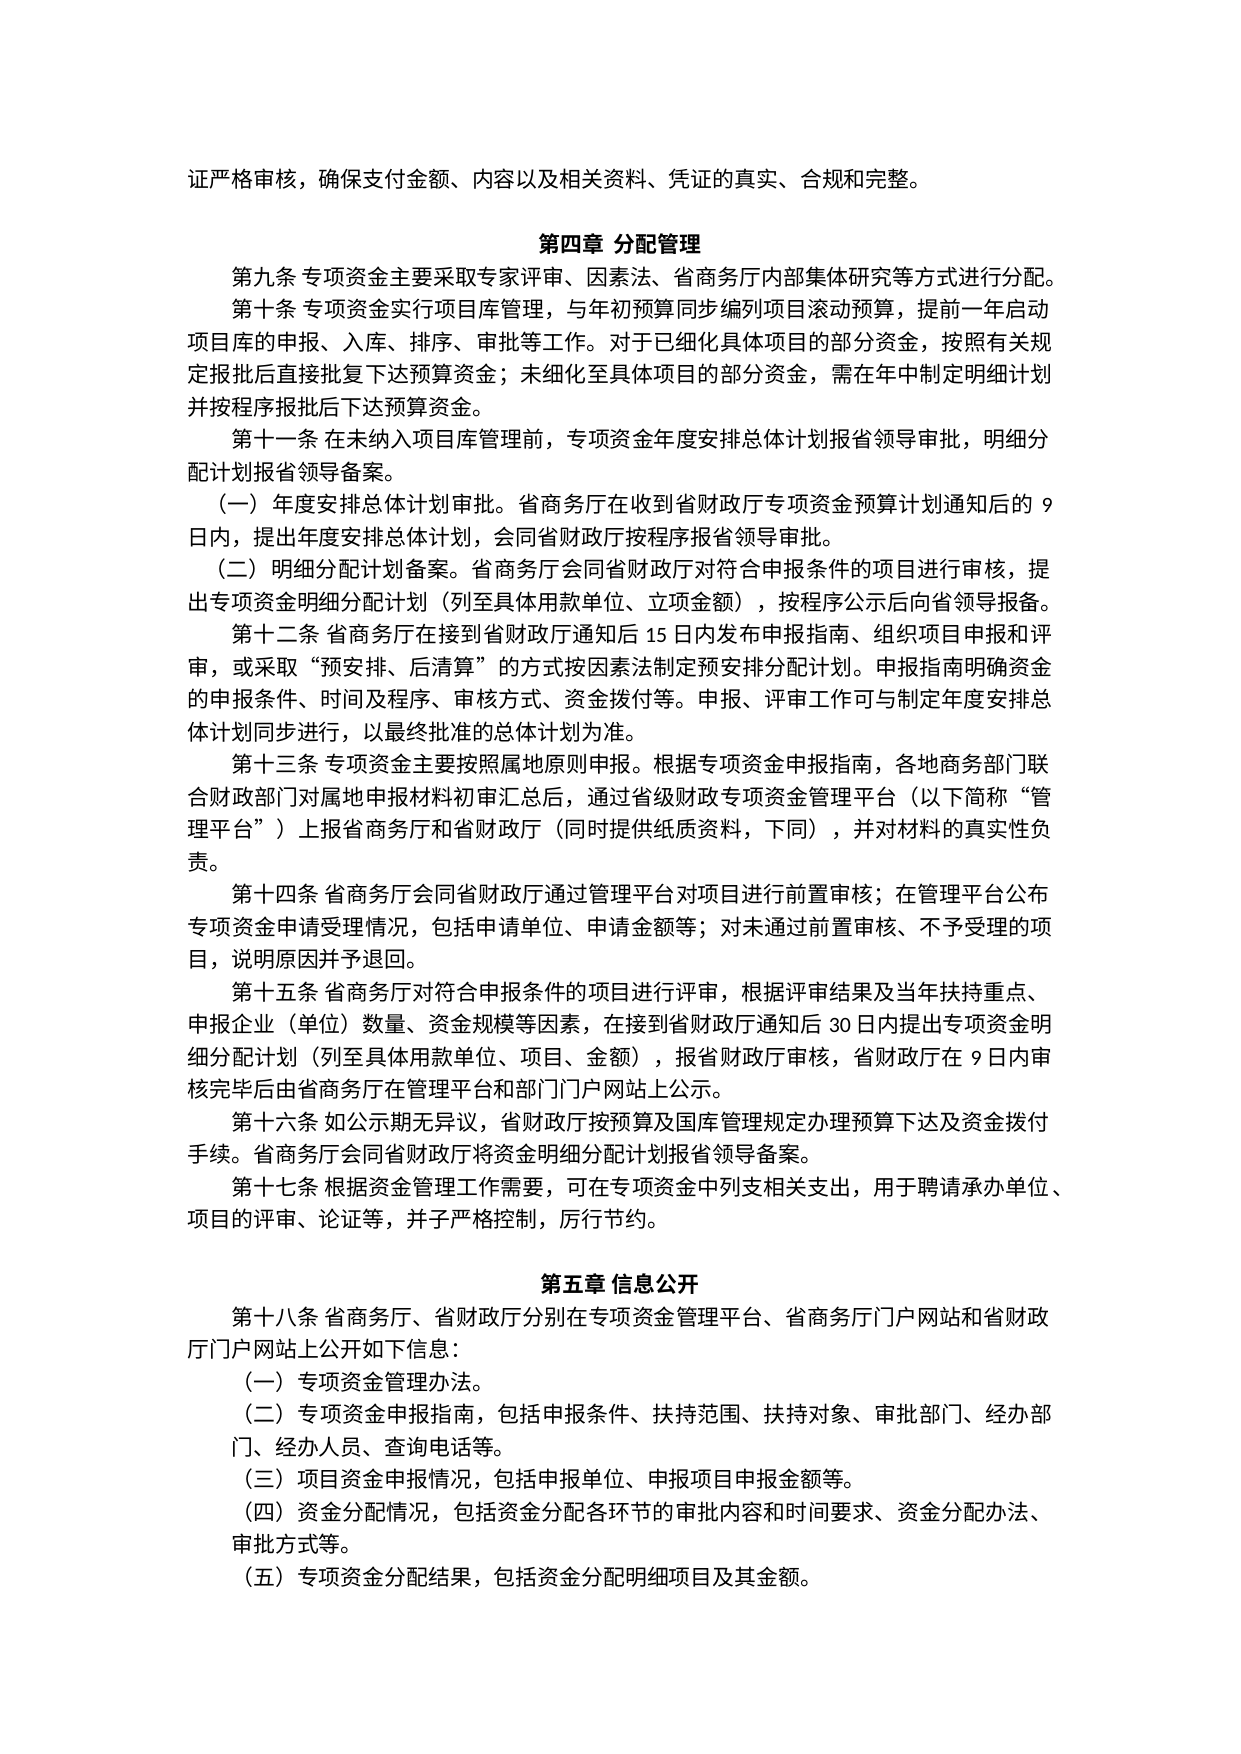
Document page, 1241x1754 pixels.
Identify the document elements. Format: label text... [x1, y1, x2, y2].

text 第十八条 省商务厅、省财政厅分别在专项资金管理平台、省商务厅门户网站和省财政厅门户网站上公开如下信息： [187, 1299, 1053, 1364]
text （二）明细分配计划备案。省商务厅会同省财政厅对符合申报条件的项目进行审核，提出专项资金明细分配计划（列至具体用款单位、立项金额），按程序公示后向省领导报备。 [187, 552, 1053, 617]
text 第十条 专项资金实行项目库管理，与年初预算同步编列项目滚动预算，提前一年启动项目库的申报、入库、排序、审批等工作。对于已细化具体项目的部分资金，按照有关规定报批后直接批复下达预算资金；未细化至具体项目的部分资金，需在年中制定明细计划，并按程序报批后下达预算资金。 [187, 292, 1053, 422]
text 第十二条 省商务厅在接到省财政厅通知后15日内发布申报指南、组织项目申报和评审，或采取“预安排、后清算”的方式按因素法制定预安排分配计划。申报指南明确资金的申报条件、时间及程序、审核方式、资金拨付等。申报、评审工作可与制定年度安排总体计划同步进行，以最终批准的总体计划为准。 [187, 617, 1053, 747]
text 第十四条 省商务厅会同省财政厅通过管理平台对项目进行前置审核；在管理平台公布专项资金申请受理情况，包括申请单位、申请金额等；对未通过前置审核、不予受理的项目，说明原因并予退回。 [187, 877, 1053, 974]
text 第九条 专项资金主要采取专家评审、因素法、省商务厅内部集体研究等方式进行分配。 [187, 259, 1053, 292]
text （一）专项资金管理办法。 [231, 1364, 1053, 1397]
text 第十三条 专项资金主要按照属地原则申报。根据专项资金申报指南，各地商务部门联合财政部门对属地申报材料初审汇总后，通过省级财政专项资金管理平台（以下简称“管理平台”）上报省商务厅和省财政厅（同时提供纸质资料，下同），并对材料的真实性负责。 [187, 747, 1053, 877]
text 第四章 分配管理 [187, 227, 1053, 259]
text 第十一条 在未纳入项目库管理前，专项资金年度安排总体计划报省领导审批，明细分配计划报省领导备案。 [187, 422, 1053, 487]
text （三）项目资金申报情况，包括申报单位、申报项目申报金额等。 [231, 1462, 1053, 1494]
text 第十六条 如公示期无异议，省财政厅按预算及国库管理规定办理预算下达及资金拨付手续。省商务厅会同省财政厅将资金明细分配计划报省领导备案。 [187, 1104, 1053, 1169]
text （五）专项资金分配结果，包括资金分配明细项目及其金额。 [231, 1559, 1053, 1592]
text （二）专项资金申报指南，包括申报条件、扶持范围、扶持对象、审批部门、经办部门、经办人员、查询电话等。 [231, 1397, 1053, 1462]
text 第五章 信息公开 [187, 1267, 1053, 1299]
text （一）年度安排总体计划审批。省商务厅在收到省财政厅专项资金预算计划通知后的9日内，提出年度安排总体计划，会同省财政厅按程序报省领导审批。 [187, 487, 1053, 552]
text 第十五条 省商务厅对符合申报条件的项目进行评审，根据评审结果及当年扶持重点、申报企业（单位）数量、资金规模等因素，在接到省财政厅通知后30日内提出专项资金明细分配计划（列至具体用款单位、项目、金额），报省财政厅审核，省财政厅在9日内审核完毕后由省商务厅在管理平台和部门门户网站上公示。 [187, 974, 1053, 1104]
text （四）资金分配情况，包括资金分配各环节的审批内容和时间要求、资金分配办法、审批方式等。 [231, 1494, 1053, 1559]
text 第十七条 根据资金管理工作需要，可在专项资金中列支相关支出，用于聘请承办单位、项目的评审、论证等，并子严格控制，厉行节约。 [187, 1169, 1053, 1234]
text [187, 162, 1053, 194]
